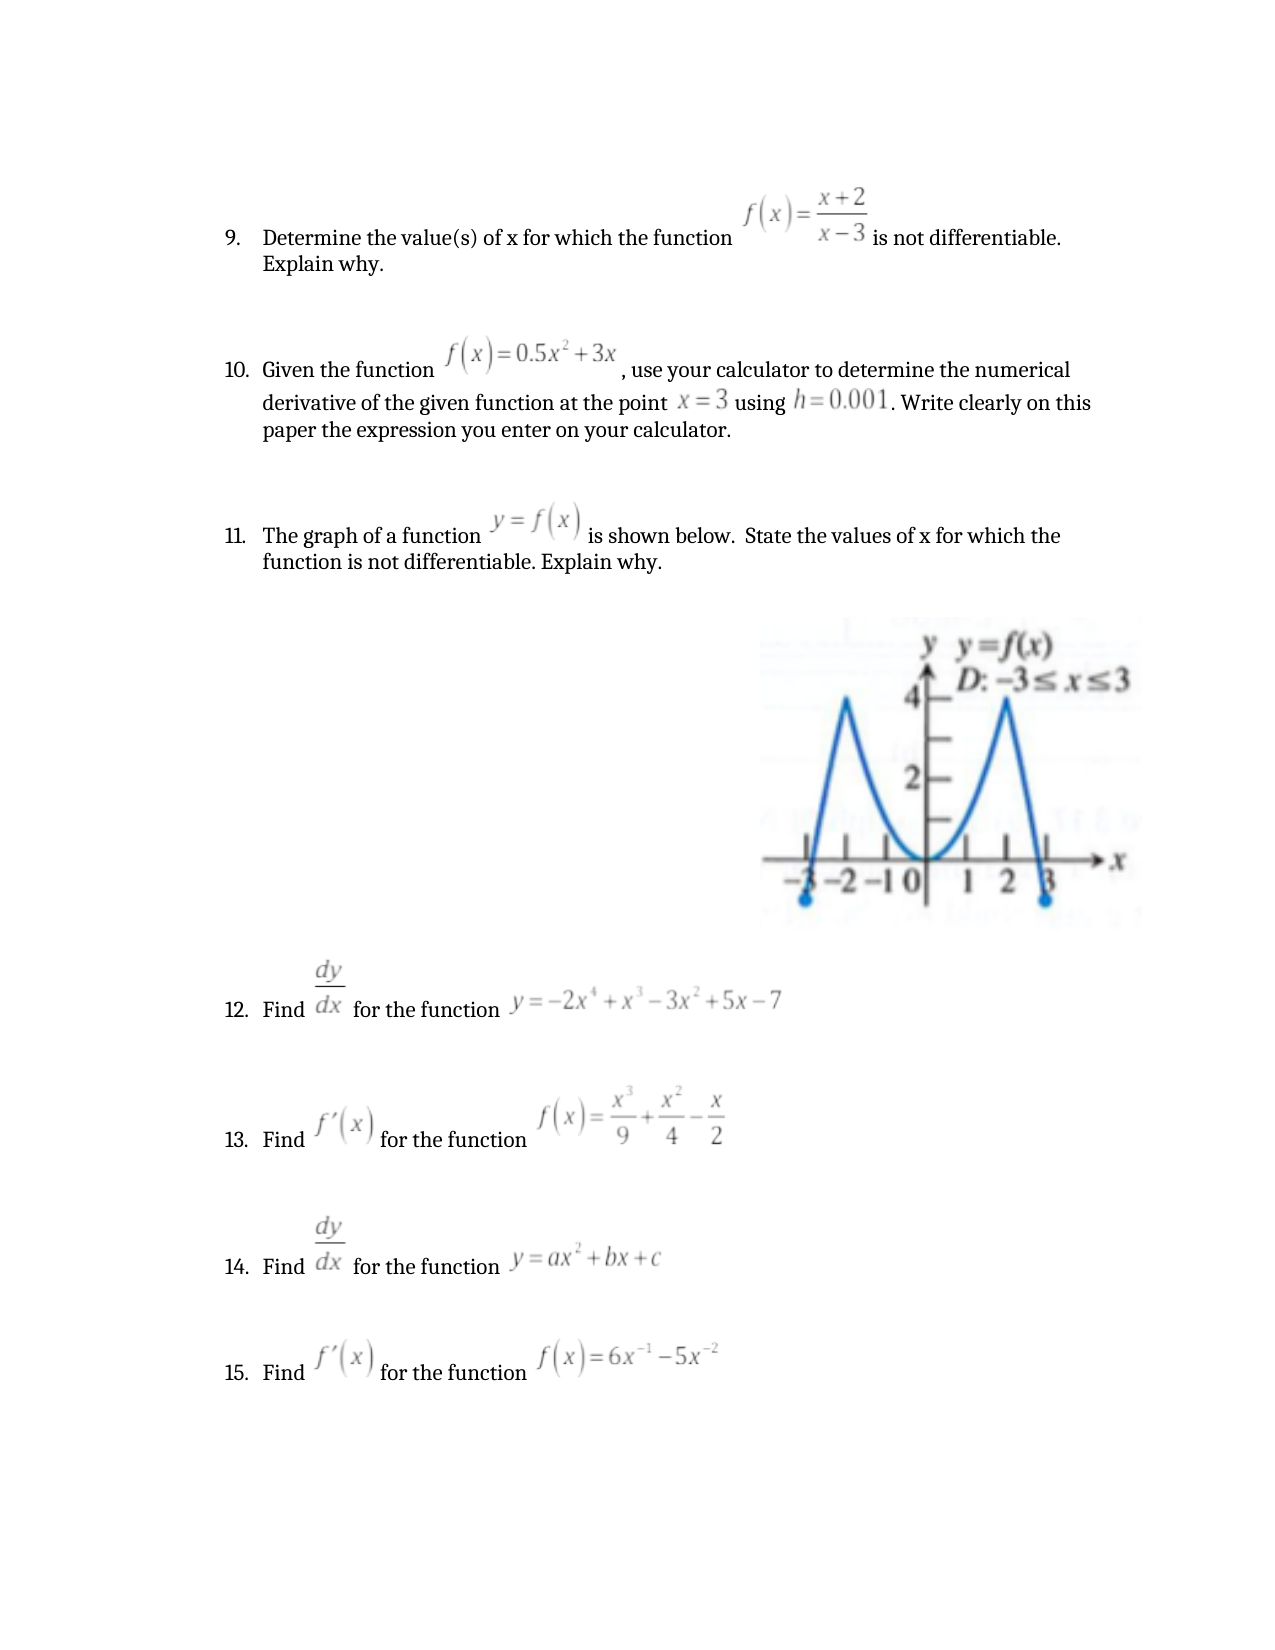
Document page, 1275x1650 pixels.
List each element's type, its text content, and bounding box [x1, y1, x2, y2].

list The graph of a function is shown below. State the values of x for which the function is not differentiable. Explain why. [225, 495, 1106, 575]
list Determine the value(s) of x for which the function is not differentiable. Explain why. [225, 176, 1106, 277]
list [225, 1333, 1106, 1386]
list Find for the function [225, 1076, 1106, 1153]
picture [758, 617, 1142, 935]
list Given the function , use your calculator to determine the numerical derivative of the given function at the point using . Write clearly on this paper the expression you enter on your calculator. [225, 330, 1106, 443]
list Find for the function [225, 949, 1106, 1024]
list Find for the function [225, 1206, 1106, 1280]
